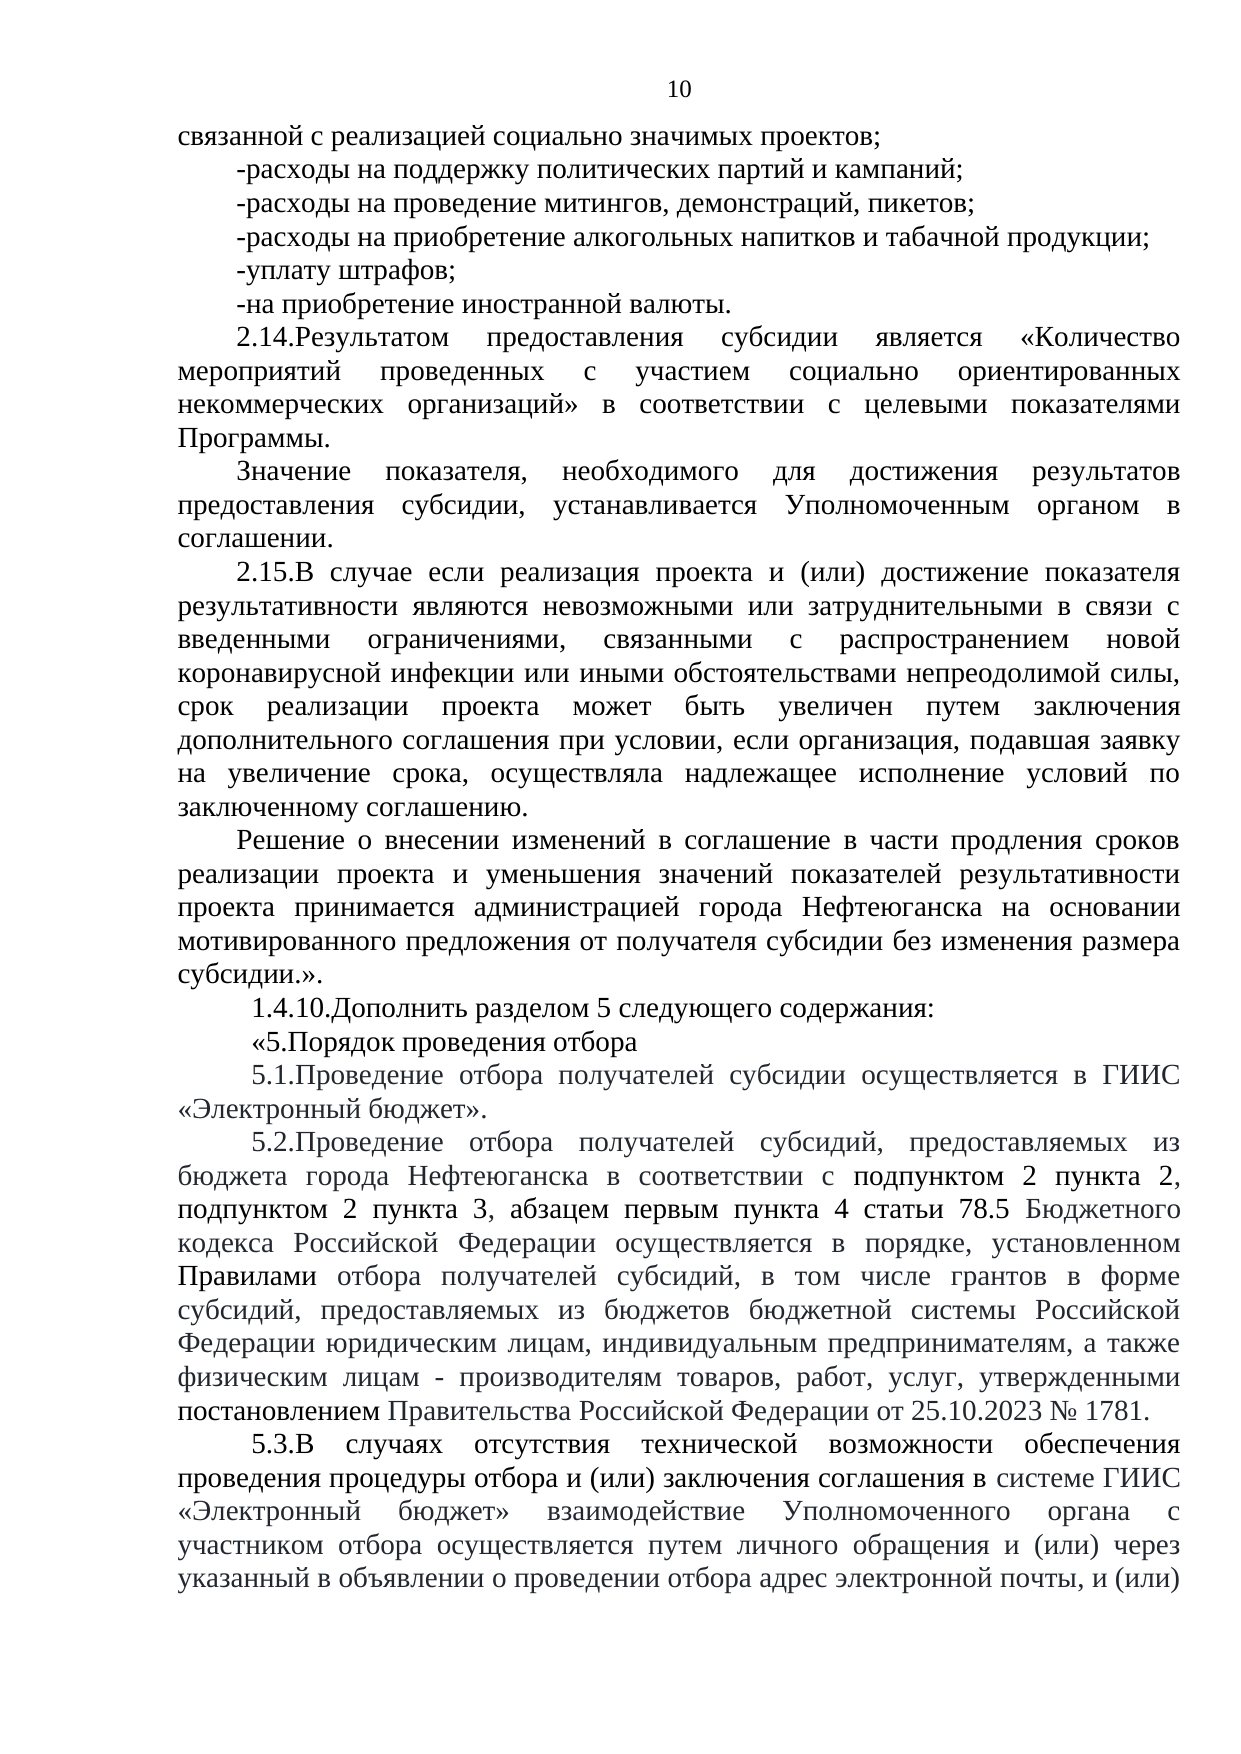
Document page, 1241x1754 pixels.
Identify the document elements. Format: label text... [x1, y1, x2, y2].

text 2.15.В случае если реализация проекта и (или) достижение показателя результативности являются невозможными или затруднительными в связи с введенными ограничениями, связанными с распространением новой коронавирусной инфекции или иными обстоятельствами непреодолимой силы, срок реализации проекта может быть увеличен путем заключения дополнительного соглашения при условии, если организация, подавшая заявку на увеличение срока, осуществляла надлежащее исполнение условий по заключенному соглашению. [177, 554, 1181, 822]
text 1.4.10.Дополнить разделом 5 следующего содержания: [177, 990, 1181, 1024]
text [177, 118, 1181, 152]
text 5.1.Проведение отбора получателей субсидии осуществляется в ГИИС «Электронный бюджет». [177, 1057, 1181, 1124]
text Решение о внесении изменений в соглашение в части продления сроков реализации проекта и уменьшения значений показателей результативности проекта принимается администрацией города Нефтеюганска на основании мотивированного предложения от получателя субсидии без изменения размера субсидии.». [177, 822, 1181, 990]
text -расходы на приобретение алкогольных напитков и табачной продукции; [177, 219, 1181, 252]
text «5.Порядок проведения отбора [177, 1024, 1181, 1057]
text Значение показателя, необходимого для достижения результатов предоставления субсидии, устанавливается Уполномоченным органом в соглашении. [177, 453, 1181, 554]
text -расходы на поддержку политических партий и кампаний; [177, 152, 1181, 185]
text 2.14.Результатом предоставления субсидии является «Количество мероприятий проведенных с участием социально ориентированных некоммерческих организаций» в соответствии с целевыми показателями Программы. [177, 319, 1181, 453]
text -уплату штрафов; [177, 252, 1181, 286]
text 5.2.Проведение отбора получателей субсидий, предоставляемых из бюджета города Нефтеюганска в соответствии с подпунктом 2 пункта 2, подпунктом 2 пункта 3, абзацем первым пункта 4 статьи 78.5 Бюджетного кодекса Российской Федерации осуществляется в порядке, установленном Правилами отбора получателей субсидий, в том числе грантов в форме субсидий, предоставляемых из бюджетов бюджетной системы Российской Федерации юридическим лицам, индивидуальным предпринимателям, а также физическим лицам - производителям товаров, работ, услуг, утвержденными постановлением Правительства Российской Федерации от 25.10.2023 № 1781. [177, 1124, 1181, 1426]
text -на приобретение иностранной валюты. [177, 286, 1181, 319]
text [177, 1426, 1181, 1594]
text -расходы на проведение митингов, демонстраций, пикетов; [177, 185, 1181, 219]
